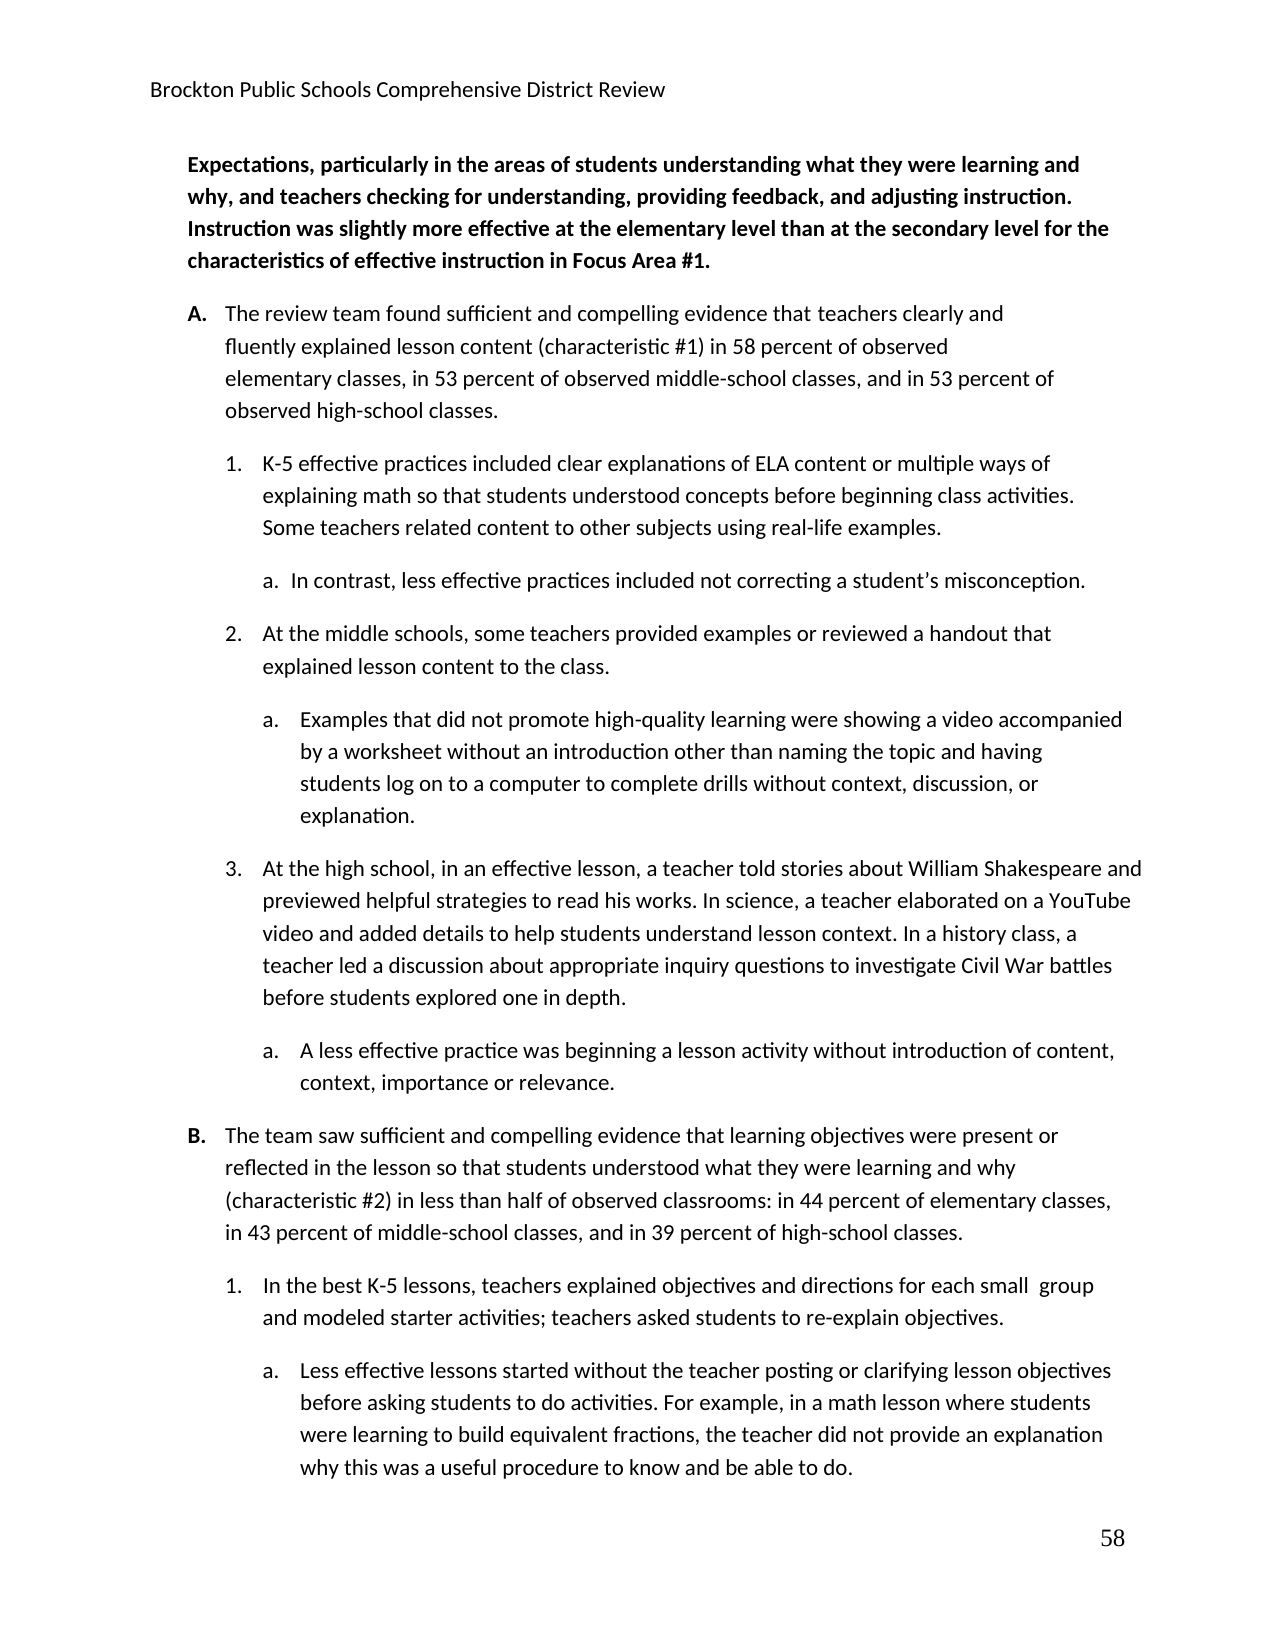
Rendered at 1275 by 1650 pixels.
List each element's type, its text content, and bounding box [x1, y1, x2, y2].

text A. The review team found sufficient and compelling evidence that teachers clearly and fluently explained lesson content (characteristic #1) in 58 percent of observed elementary classes, in 53 percent of observed middle-school classes, and in 53 percent of observed high-school classes. [187, 299, 1059, 424]
list a. In contrast, less effective practices included not correcting a student’s misconception. [225, 567, 1125, 594]
list 3. At the high school, in an effective lesson, a teacher told stories about William Shakespeare and previewed helpful strategies to read his works. In science, a teacher elaborated on a YouTube video and added details to help students understand lesson context. In a history class, a teacher led a discussion about appropriate inquiry questions to investigate Civil War battles before students explored one in depth. [225, 854, 1144, 1011]
list a. Less effective lessons started without the teacher posting or clarifying lesson objectives before asking students to do activities. For example, in a math lesson where students were learning to build equivalent fractions, the teacher did not provide an explanation why this was a useful procedure to know and be able to do. [225, 1356, 1125, 1481]
text B. The team saw sufficient and compelling evidence that learning objectives were present or reflected in the lesson so that students understood what they were learning and why (characteristic #2) in less than half of observed classrooms: in 44 percent of elementary classes, in 43 percent of middle-school classes, and in 39 percent of high-school classes. [187, 1121, 1125, 1246]
list 1. K-5 effective practices included clear explanations of ELA content or multiple ways of explaining math so that students understood concepts before beginning class activities. Some teachers related content to other subjects using real-life examples. [225, 449, 1125, 542]
list a. Examples that did not promote high-quality learning were showing a video accompanied by a worksheet without an introduction other than naming the topic and having students log on to a computer to complete drills without context, discussion, or explanation. [225, 705, 1125, 829]
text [150, 150, 1125, 274]
list a. A less effective practice was beginning a lesson activity without introduction of content, context, importance or relevance. [225, 1036, 1144, 1096]
list 2. At the middle schools, some teachers provided examples or reviewed a handout that explained lesson content to the class. [225, 619, 1125, 680]
list 1. In the best K-5 lessons, teachers explained objectives and directions for each small group and modeled starter activities; teachers asked students to re-explain objectives. [225, 1271, 1125, 1331]
